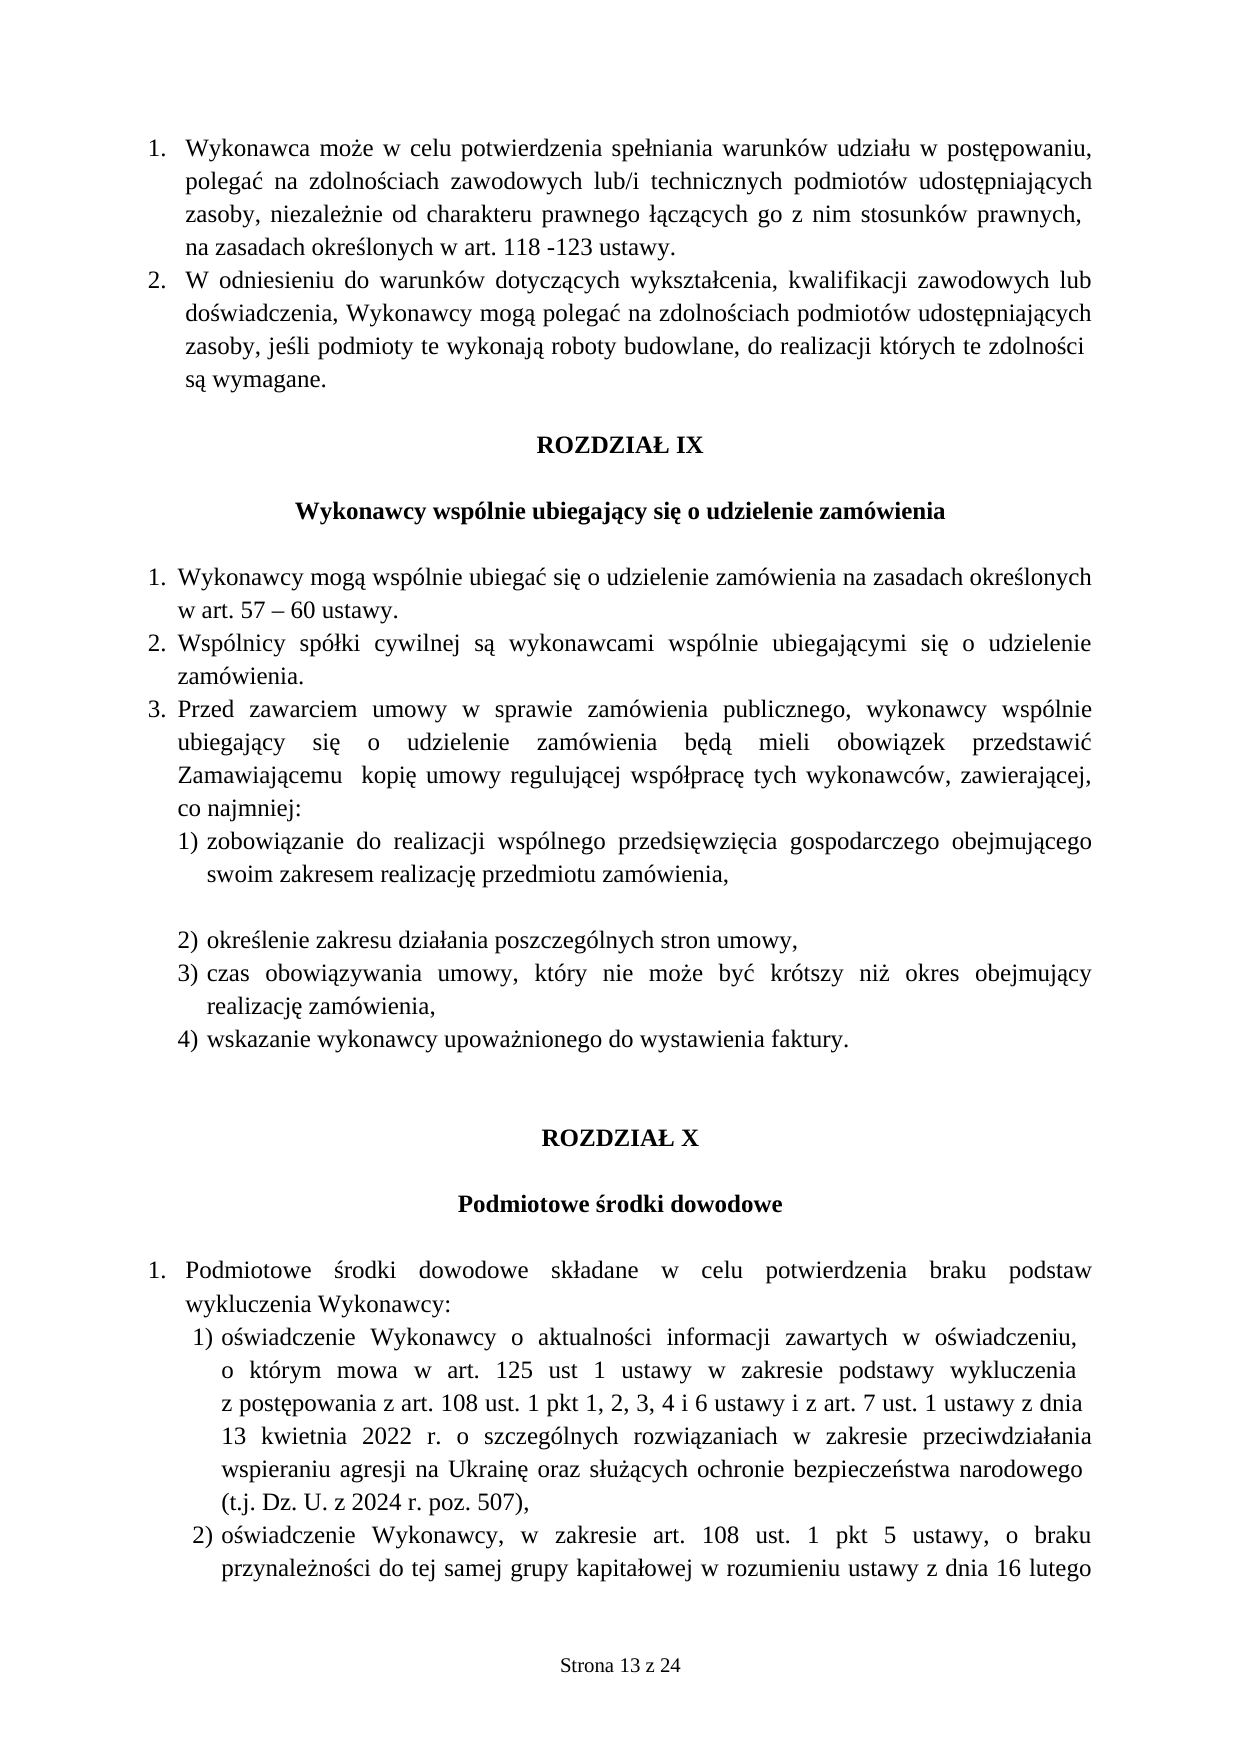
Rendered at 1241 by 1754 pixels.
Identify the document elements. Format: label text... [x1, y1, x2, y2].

list czas obowiązywania umowy, który nie może być krótszy niż okres obejmujący realizację zamówienia, [177, 958, 1093, 1020]
list Wykonawcy mogą wspólnie ubiegać się o udzielenie zamówienia na zasadach określonych w art. 57 – 60 ustawy. [148, 562, 1093, 624]
text Wykonawcy wspólnie ubiegający się o udzielenie zamówienia [148, 496, 1093, 525]
list Wspólnicy spółki cywilnej są wykonawcami wspólnie ubiegającymi się o udzielenie zamówienia. [148, 628, 1093, 690]
text ROZDZIAŁ X [148, 1123, 1093, 1152]
text ROZDZIAŁ IX [148, 430, 1093, 459]
text 1. Podmiotowe środki dowodowe składane w celu potwierdzenia braku podstaw wykluczenia Wykonawcy: [148, 1256, 1093, 1317]
text 1) oświadczenie Wykonawcy o aktualności informacji zawartych w oświadczeniu, o którym mowa w art. 125 ust 1 ustawy w zakresie podstawy wykluczenia z postępowania z art. 108 ust. 1 pkt 1, 2, 3, 4 i 6 ustawy i z art. 7 ust. 1 ustawy z dnia 13 kwietnia 2022 r. o szczególnych rozwiązaniach w zakresie przeciwdziałania wspieraniu agresji na Ukrainę oraz służących ochronie bezpieczeństwa narodowego (t.j. Dz. U. z 2024 r. poz. 507), [148, 1322, 1093, 1516]
list Przed zawarciem umowy w sprawie zamówienia publicznego, wykonawcy wspólnie ubiegający się o udzielenie zamówienia będą mieli obowiązek przedstawić Zamawiającemu kopię umowy regulującej współpracę tych wykonawców, zawierającej, co najmniej: [148, 694, 1093, 822]
list Wykonawca może w celu potwierdzenia spełniania warunków udziału w postępowaniu, polegać na zdolnościach zawodowych lub/i technicznych podmiotów udostępniających zasoby, niezależnie od charakteru prawnego łączących go z nim stosunków prawnych, na zasadach określonych w art. 118 -123 ustawy. [148, 133, 1093, 261]
list określenie zakresu działania poszczególnych stron umowy, [177, 925, 1093, 954]
text Podmiotowe środki dowodowe [148, 1189, 1093, 1218]
list W odniesieniu do warunków dotyczących wykształcenia, kwalifikacji zawodowych lub doświadczenia, Wykonawcy mogą polegać na zdolnościach podmiotów udostępniających zasoby, jeśli podmioty te wykonają roboty budowlane, do realizacji których te zdolności są wymagane. [148, 265, 1093, 393]
list wskazanie wykonawcy upoważnionego do wystawienia faktury. [177, 1024, 1093, 1053]
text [148, 1520, 1093, 1582]
list zobowiązanie do realizacji wspólnego przedsięwzięcia gospodarczego obejmującego swoim zakresem realizację przedmiotu zamówienia, [177, 826, 1093, 888]
